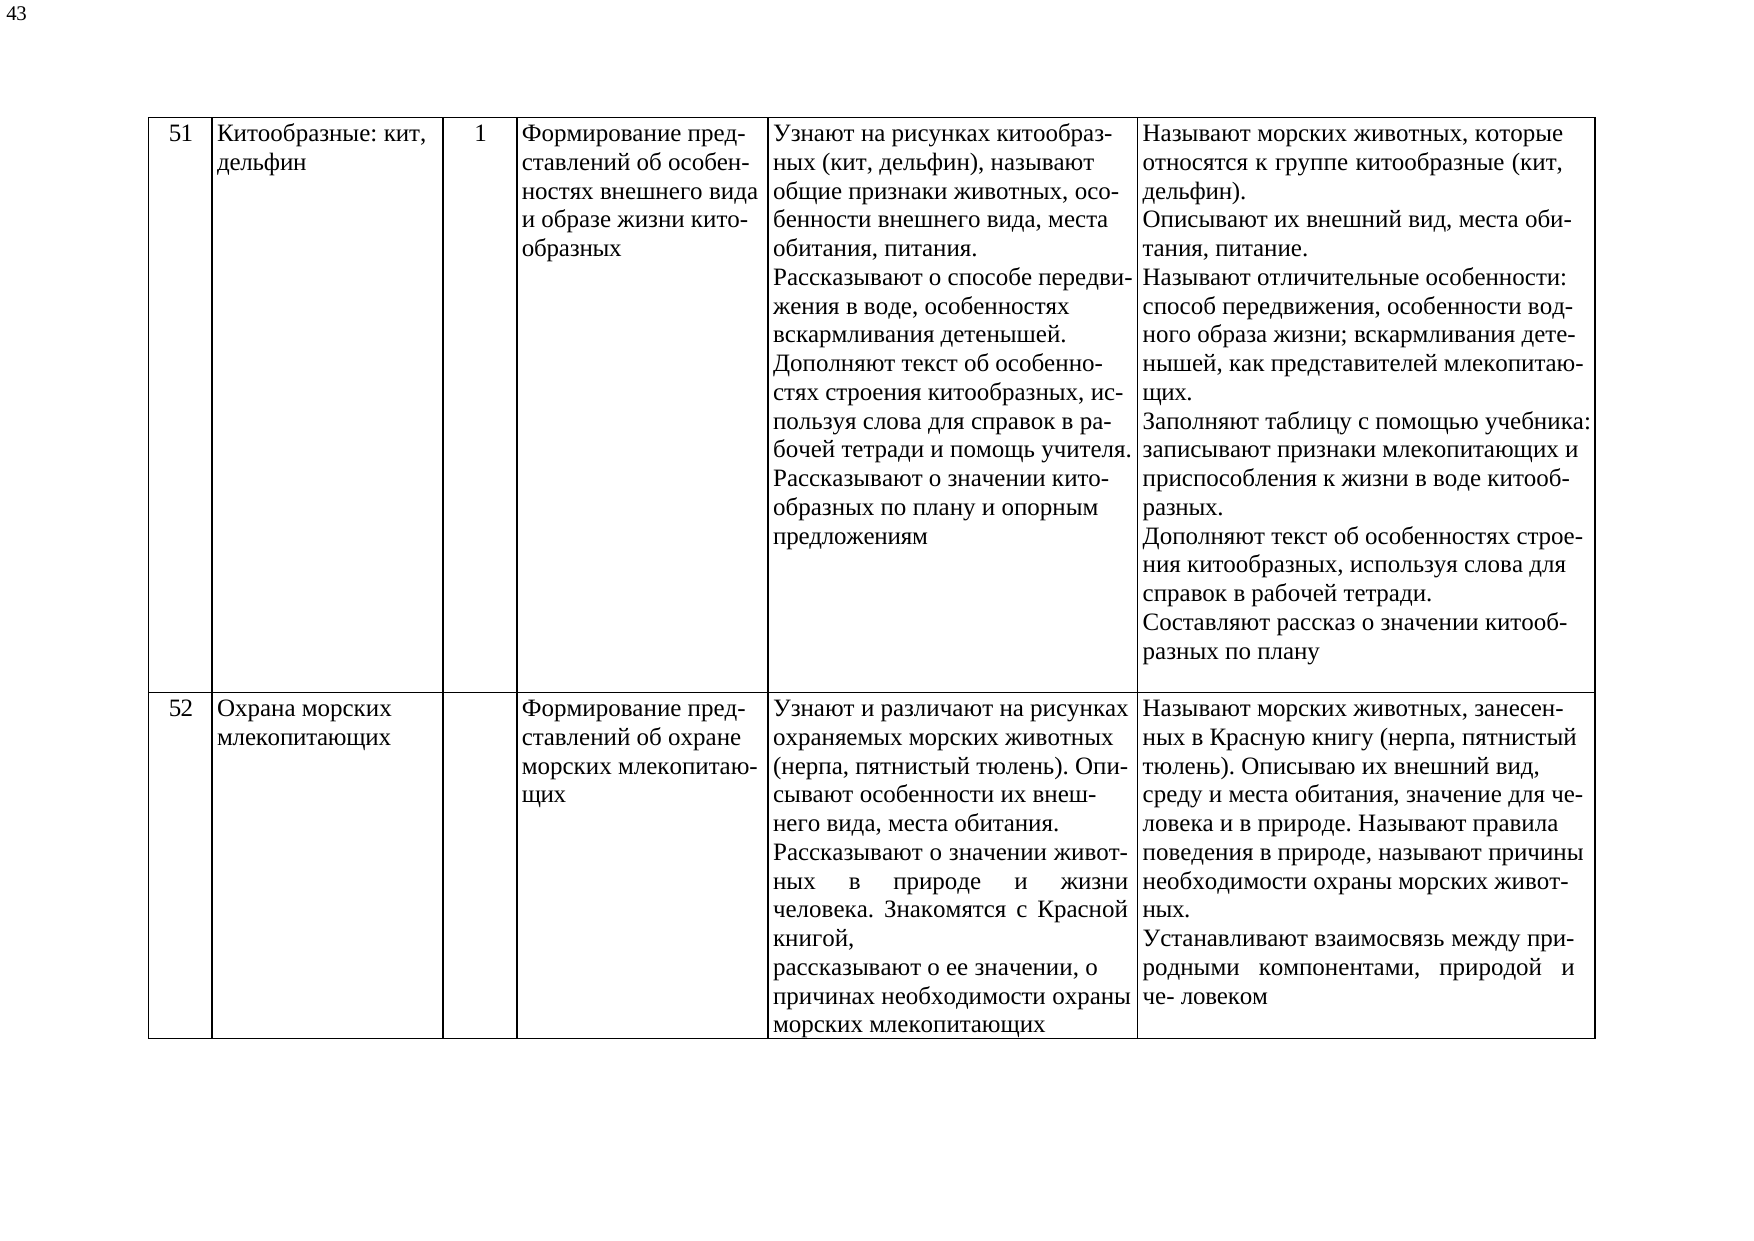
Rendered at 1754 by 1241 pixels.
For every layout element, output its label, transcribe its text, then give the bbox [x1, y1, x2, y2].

table_cell [444, 693, 516, 1038]
table_cell 52 [149, 693, 211, 1038]
table_header 51 [149, 118, 211, 692]
table_cell Охрана морских млекопитающих [213, 693, 442, 1038]
table_header Формирование пред- ставлений об особен- ностях внешнего вида и образе жизни кито- образных [518, 118, 767, 692]
table_cell Узнают и различают на рисунках охраняемых морских животных (нерпа, пятнистый тюлень). Опи- сывают особенности их внеш- него вида, места обитания. Рассказывают о значении живот- ных в природе и жизни человека. Знакомятся с Красной книгой, рассказывают о ее значении, о причинах необходимости охраны морских млекопитающих [769, 693, 1137, 1038]
table_cell Называют морских животных, занесен- ных в Красную книгу (нерпа, пятнистый тюлень). Описываю их внешний вид, среду и места обитания, значение для че- ловека и в природе. Называют правила поведения в природе, называют причины необходимости охраны морских живот- ных. Устанавливают взаимосвязь между при- родными компонентами, природой и че- ловеком [1138, 693, 1594, 1038]
table_header 1 [444, 118, 516, 692]
table_header Называют морских животных, которые относятся к группе китообразные (кит, дельфин). Описывают их внешний вид, места оби- тания, питание. Называют отличительные особенности: способ передвижения, особенности вод- ного образа жизни; вскармливания дете- нышей, как представителей млекопитаю- щих. Заполняют таблицу с помощью учебника: записывают признаки млекопитающих и приспособления к жизни в воде китооб- разных. Дополняют текст об особенностях строе- ния китообразных, используя слова для справок в рабочей тетради. Составляют рассказ о значении китооб- разных по плану [1138, 118, 1594, 692]
table_header Узнают на рисунках китообраз- ных (кит, дельфин), называют общие признаки животных, осо- бенности внешнего вида, места обитания, питания. Рассказывают о способе передви- жения в воде, особенностях вскармливания детенышей. Дополняют текст об особенно- стях строения китообразных, ис- пользуя слова для справок в ра- бочей тетради и помощь учителя. Рассказывают о значении кито- образных по плану и опорным предложениям [769, 118, 1137, 692]
table_cell Формирование пред- ставлений об охране морских млекопитаю- щих [518, 693, 767, 1038]
table_header Китообразные: кит, дельфин [213, 118, 442, 692]
